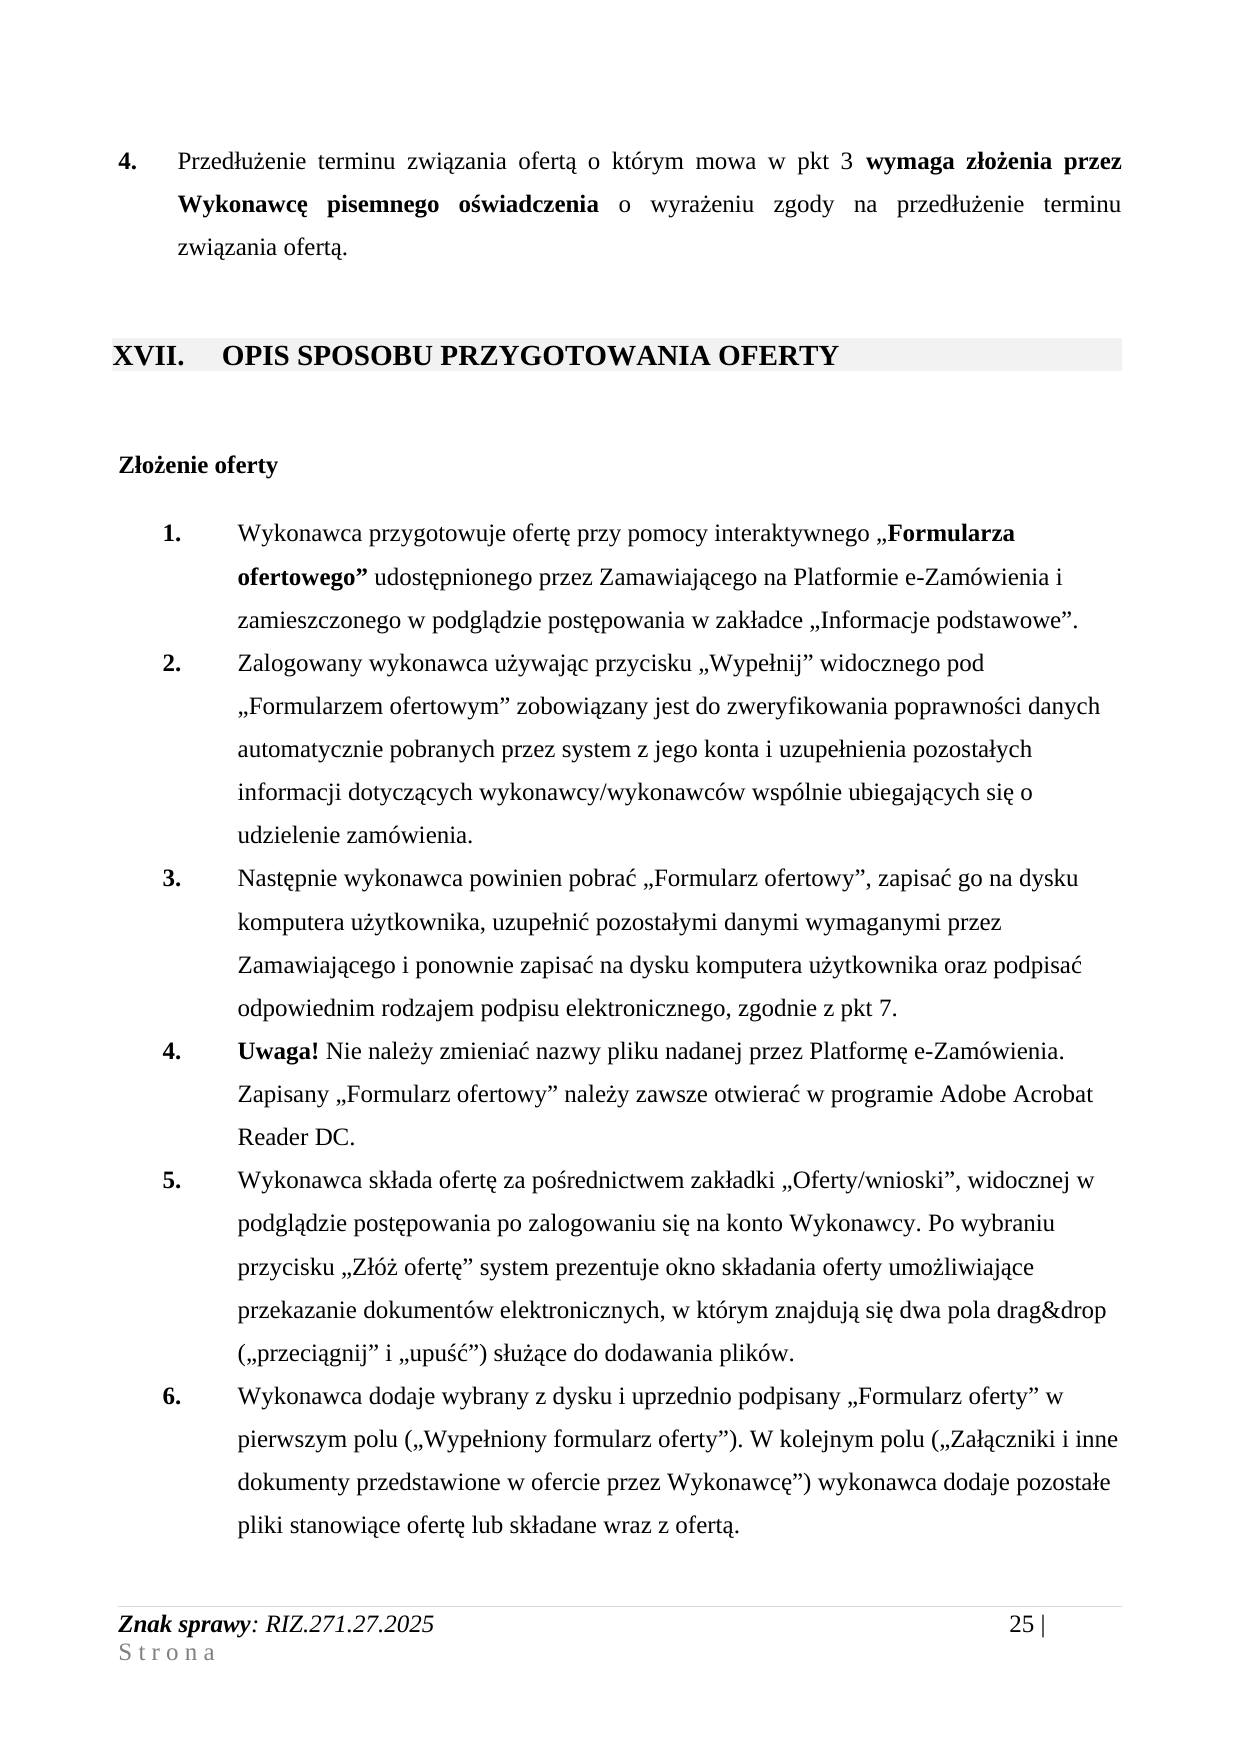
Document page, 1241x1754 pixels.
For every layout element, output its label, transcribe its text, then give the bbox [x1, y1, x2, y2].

list Zalogowany wykonawca używając przycisku „Wypełnij” widocznego pod „Formularzem ofertowym” zobowiązany jest do zweryfikowania poprawności danych automatycznie pobranych przez system z jego konta i uzupełnienia pozostałych informacji dotyczących wykonawcy/wykonawców wspólnie ubiegających się o udzielenie zamówienia. [162, 648, 1122, 849]
list Następnie wykonawca powinien pobrać „Formularz ofertowy”, zapisać go na dysku komputera użytkownika, uzupełnić pozostałymi danymi wymaganymi przez Zamawiającego i ponownie zapisać na dysku komputera użytkownika oraz podpisać odpowiednim rodzajem podpisu elektronicznego, zgodnie z pkt 7. [162, 863, 1122, 1022]
list Wykonawca przygotowuje ofertę przy pomocy interaktywnego „Formularza ofertowego” udostępnionego przez Zamawiającego na Platformie e-Zamówienia i zamieszczonego w podglądzie postępowania w zakładce „Informacje podstawowe”. [162, 518, 1122, 633]
list Wykonawca składa ofertę za pośrednictwem zakładki „Oferty/wnioski”, widocznej w podglądzie postępowania po zalogowaniu się na konto Wykonawcy. Po wybraniu przycisku „Złóż ofertę” system prezentuje okno składania oferty umożliwiające przekazanie dokumentów elektronicznych, w którym znajdują się dwa pola drag&drop („przeciągnij” i „upuść”) służące do dodawania plików. [162, 1165, 1122, 1367]
list Przedłużenie terminu związania ofertą o którym mowa w pkt 3 wymaga złożenia przez Wykonawcę pisemnego oświadczenia o wyrażeniu zgody na przedłużenie terminu związania ofertą. [118, 146, 1122, 261]
subtitle OPIS SPOSOBU PRZYGOTOWANIA OFERTY [112, 338, 1122, 371]
list Wykonawca dodaje wybrany z dysku i uprzednio podpisany „Formularz oferty” w pierwszym polu („Wypełniony formularz oferty”). W kolejnym polu („Załączniki i inne dokumenty przedstawione w ofercie przez Wykonawcę”) wykonawca dodaje pozostałe pliki stanowiące ofertę lub składane wraz z ofertą. [162, 1381, 1122, 1539]
list Uwaga! Nie należy zmieniać nazwy pliku nadanej przez Platformę e-Zamówienia. Zapisany „Formularz ofertowy” należy zawsze otwierać w programie Adobe Acrobat Reader DC. [162, 1036, 1122, 1151]
text Złożenie oferty [118, 450, 1122, 479]
